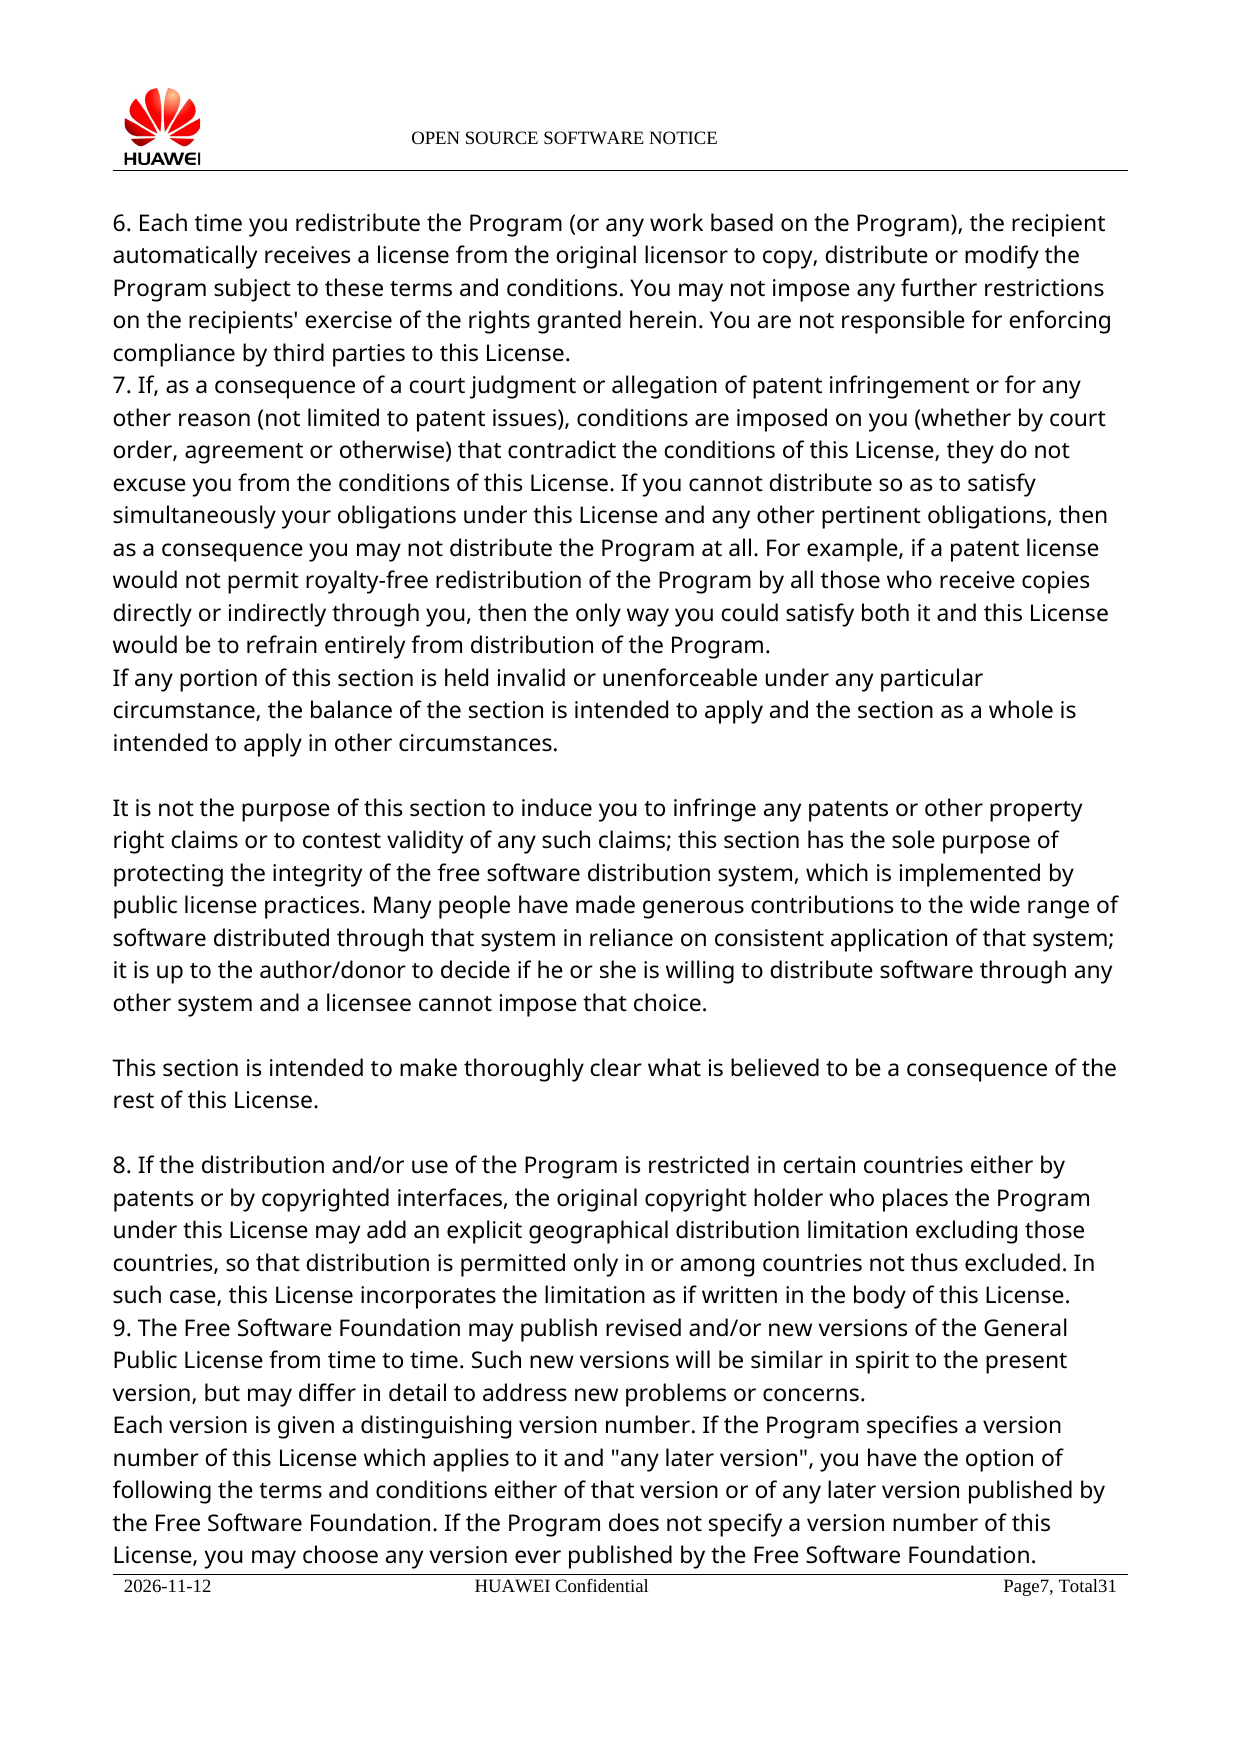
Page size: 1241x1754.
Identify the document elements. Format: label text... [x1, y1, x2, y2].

text This section is intended to make thoroughly clear what is believed to be a consequence of the rest of this License. [112, 1051, 1128, 1116]
text 7. If, as a consequence of a court judgment or allegation of patent infringement or for any other reason (not limited to patent issues), conditions are imposed on you (whether by court order, agreement or otherwise) that contradict the conditions of this License, they do not excuse you from the conditions of this License. If you cannot distribute so as to satisfy simultaneously your obligations under this License and any other pertinent obligations, then as a consequence you may not distribute the Program at all. For example, if a patent license would not permit royalty-free redistribution of the Program by all those who receive copies directly or indirectly through you, then the only way you could satisfy both it and this License would be to refrain entirely from distribution of the Program. [112, 369, 1128, 661]
text 6. Each time you redistribute the Program (or any work based on the Program), the recipient automatically receives a license from the original licensor to copy, distribute or modify the Program subject to these terms and conditions. You may not impose any further restrictions on the recipients' exercise of the rights granted herein. You are not responsible for enforcing compliance by third parties to this License. [112, 206, 1128, 369]
text 8. If the distribution and/or use of the Program is restricted in certain countries either by patents or by copyrighted interfaces, the original copyright holder who places the Program under this License may add an explicit geographical distribution limitation excluding those countries, so that distribution is permitted only in or among countries not thus excluded. In such case, this License incorporates the limitation as if written in the body of this License. [112, 1149, 1128, 1311]
text 9. The Free Software Foundation may publish revised and/or new versions of the General Public License from time to time. Such new versions will be similar in spirit to the present version, but may differ in detail to address new problems or concerns. [112, 1311, 1128, 1409]
picture [124, 88, 201, 165]
text Each version is given a distinguishing version number. If the Program specifies a version number of this License which applies to it and "any later version", you have the option of following the terms and conditions either of that version or of any later version published by the Free Software Foundation. If the Program does not specify a version number of this License, you may choose any version ever published by the Free Software Foundation. [112, 1409, 1128, 1571]
text If any portion of this section is held invalid or unenforceable under any particular circumstance, the balance of the section is intended to apply and the section as a whole is intended to apply in other circumstances. [112, 661, 1128, 759]
text It is not the purpose of this section to induce you to infringe any patents or other property right claims or to contest validity of any such claims; this section has the sole purpose of protecting the integrity of the free software distribution system, which is implemented by public license practices. Many people have made generous contributions to the wide range of software distributed through that system in reliance on consistent application of that system; it is up to the author/donor to decide if he or she is willing to distribute software through any other system and a licensee cannot impose that choice. [112, 791, 1128, 1019]
